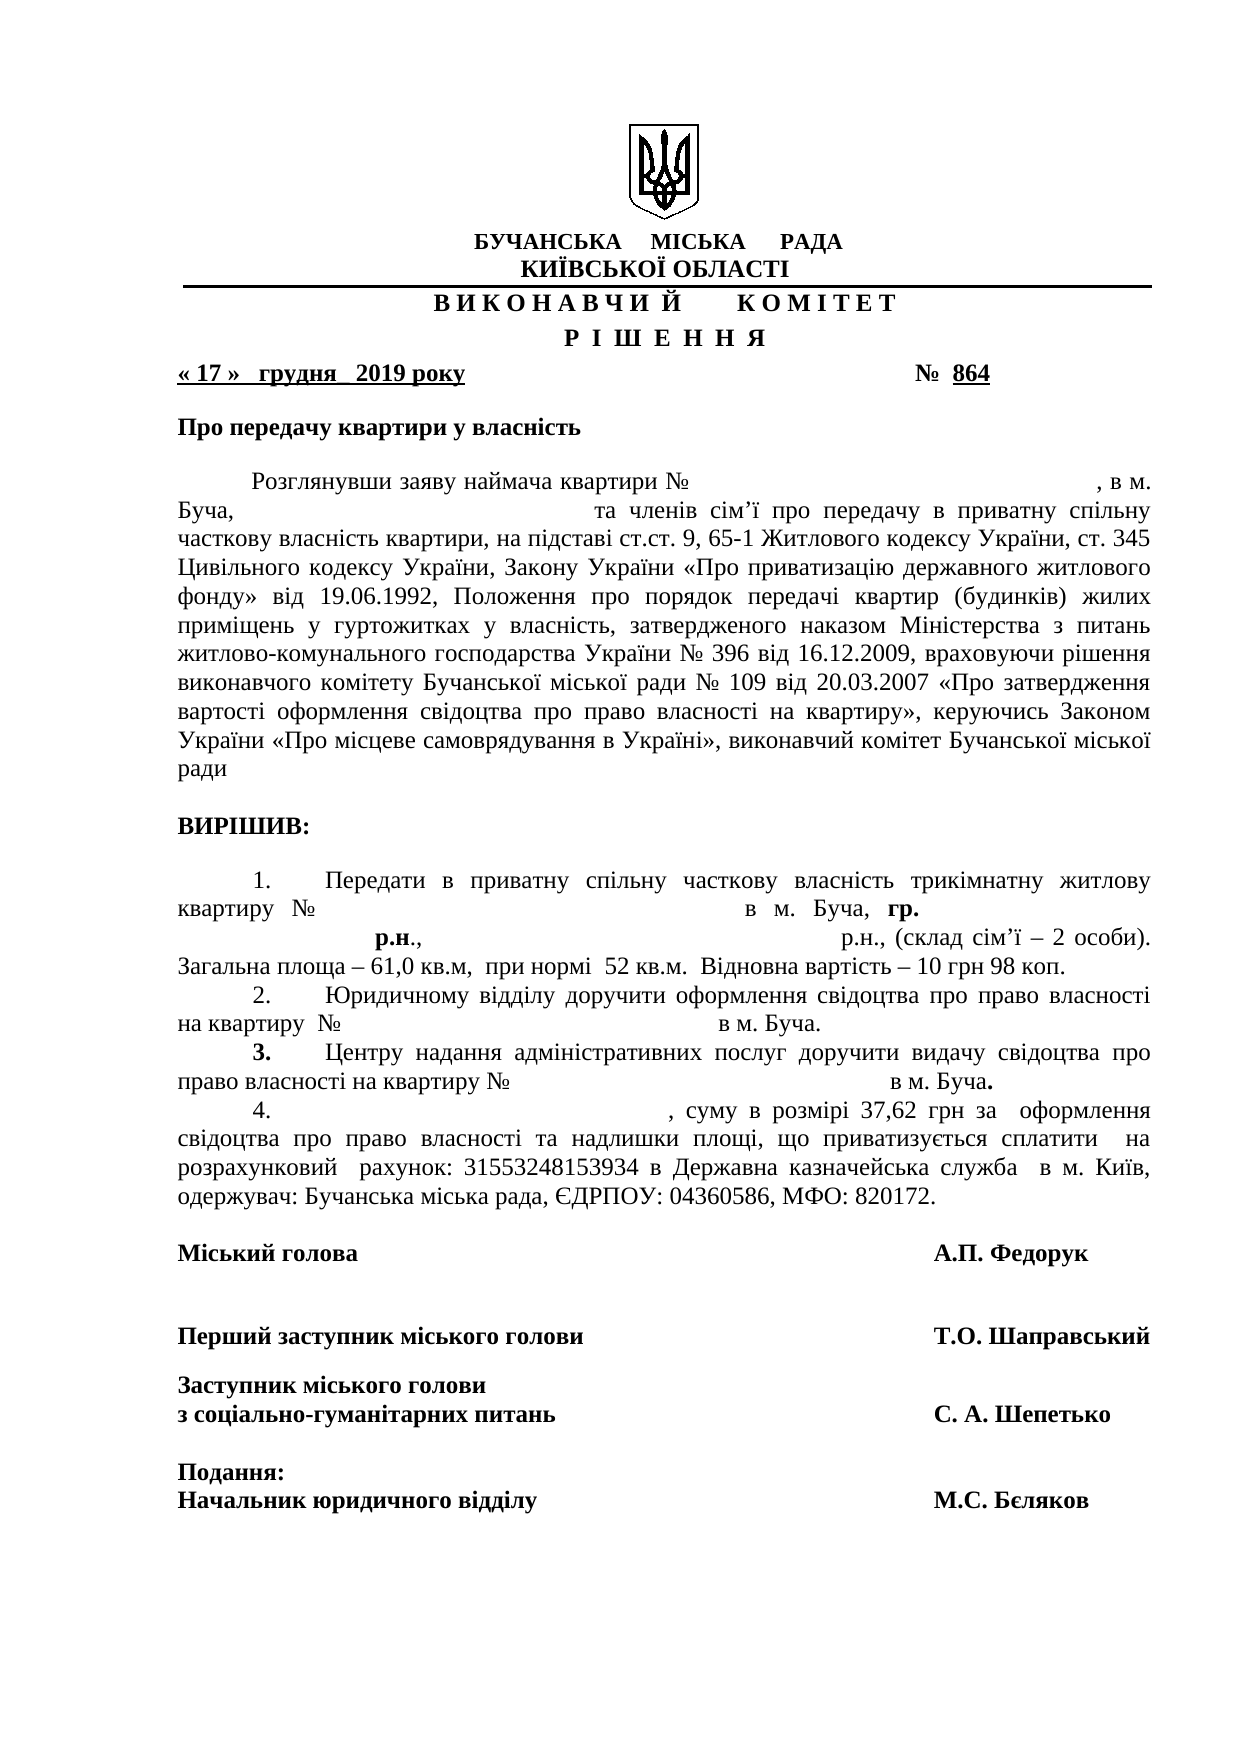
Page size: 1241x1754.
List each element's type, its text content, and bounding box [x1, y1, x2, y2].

text Подання: [177, 1457, 1152, 1486]
text Про передачу квартири у власність [177, 412, 1152, 441]
text Перший заступник міського голови Т.О. Шаправський [177, 1321, 1152, 1350]
list Жаковій Світлані Едуардівні, суму в розмірі 37,62 грн за оформлення свідоцтва про право власності та надлишки площі, що приватизується сплатити на розрахунковий рахунок: 31553248153934 в Державна казначейська служба в м. Київ, одержувач: Бучанська міська рада, ЄДРПОУ: 04360586, МФО: 820172. [177, 1095, 1152, 1210]
text Міський голова А.П. Федорук [177, 1238, 1152, 1267]
text БУЧАНСЬКА МІСЬКА РАДА ПРОЕКТ [183, 228, 1152, 254]
list Центру надання адміністративних послуг доручити видачу свідоцтва про право власності на квартиру № 70 по вул. Тарасівській, буд. 12-а в м. Буча. [177, 1037, 1152, 1095]
text ВИРІШИВ: [177, 811, 1152, 840]
text Розглянувши заяву наймача квартири № 70 у буд. № 12-а по вул. Тарасівська, в м. Буча, Жакової Світлани Едуардівни та членів сім’ї про передачу в приватну спільну часткову власність квартири, на підставі ст.ст. 9, 65-1 Житлового кодексу України, ст. 345 Цивільного кодексу України, Закону України «Про приватизацію державного житлового фонду» від 19.06.1992, Положення про порядок передачі квартир (будинків) жилих приміщень у гуртожитках у власність, затвердженого наказом Міністерства з питань житлово-комунального господарства України № 396 від 16.12.2009, враховуючи рішення виконавчого комітету Бучанської міської ради № 109 від 20.03.2007 «Про затвердження вартості оформлення свідоцтва про право власності на квартиру», керуючись Законом України «Про місцеве самоврядування в Україні», виконавчий комітет Бучанської міської ради [177, 466, 1152, 782]
list Передати в приватну спільну часткову власність трикімнатну житлову квартиру №а70 по вул. Тарасівська, буд. 12-а в м. Буча, гр. Жаковій Світлані Едуардівні, 1970 р.н., Жакову Миколі Миколайовичу 1994 р.н., (склад сім’ї – 2 особи). Загальна площа – 61,0 кв.м, при нормі 52 кв.м. Відновна вартість – 10 грн 98 коп. [177, 865, 1152, 980]
text « 17 » грудня_ 2019 року № 864 [177, 358, 1152, 387]
subtitle Р І Ш Е Н Н Я [177, 323, 1152, 352]
subtitle В И К О Н А В Ч И Й К О М І Т Е Т [177, 288, 1152, 317]
text з соціально-гуманітарних питань С. А. Шепетько [177, 1399, 1152, 1428]
list Юридичному відділу доручити оформлення свідоцтва про право власності на квартиру № 70 по вул. Тарасівська, буд. 12-а в м. Буча. [177, 980, 1152, 1037]
text Заступник міського голови [177, 1371, 1152, 1399]
text Начальник юридичного відділу М.С. Бєляков [177, 1486, 1152, 1514]
subtitle КИЇВСЬКОЇ ОБЛАСТІ ПРОЕКТ [183, 254, 1152, 285]
